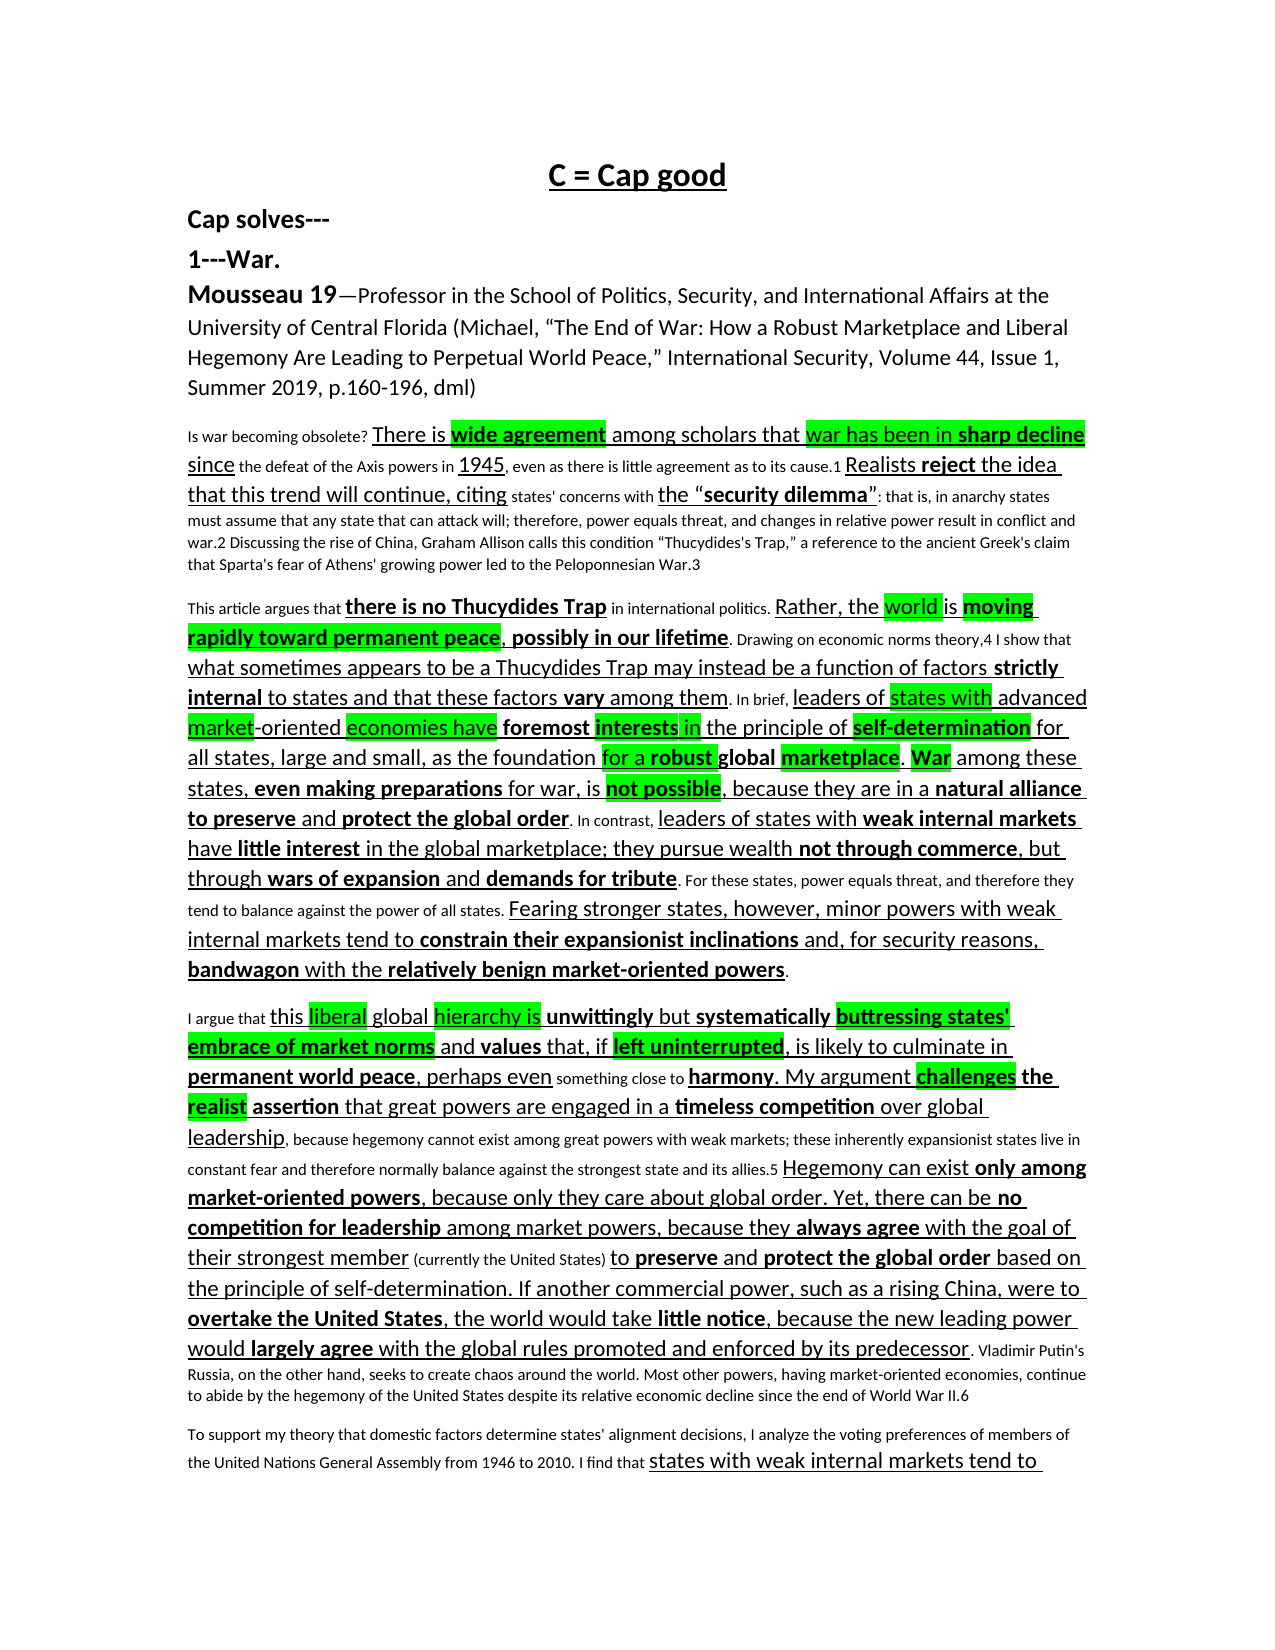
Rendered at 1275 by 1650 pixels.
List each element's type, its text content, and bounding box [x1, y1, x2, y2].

subtitle Cap solves--- [187, 202, 1087, 235]
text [187, 1424, 1087, 1475]
subtitle C = Cap good [187, 154, 1087, 195]
subtitle 1---War. [187, 242, 1087, 275]
text This article argues that there is no Thucydides Trap in international politics. Rather, the world is moving rapidly toward permanent peace, possibly in our lifetime. Drawing on economic norms theory,4 I show that what sometimes appears to be a Thucydides Trap may instead be a function of factors strictly internal to states and that these factors vary among them. In brief, leaders of states with advanced market-oriented economies have foremost interests in the principle of self-determination for all states, large and small, as the foundation for a robust global marketplace. War among these states, even making preparations for war, is not possible, because they are in a natural alliance to preserve and protect the global order. In contrast, leaders of states with weak internal markets have little interest in the global marketplace; they pursue wealth not through commerce, but through wars of expansion and demands for tribute. For these states, power equals threat, and therefore they tend to balance against the power of all states. Fearing stronger states, however, minor powers with weak internal markets tend to constrain their expansionist inclinations and, for security reasons, bandwagon with the relatively benign market-oriented powers. [187, 799, 1087, 983]
text I argue that this liberal global hierarchy is unwittingly but systematically buttressing states' embrace of market norms and values that, if left uninterrupted, is likely to culminate in permanent world peace, perhaps even something close to harmony. My argument challenges the realist assertion that great powers are engaged in a timeless competition over global leadership, because hegemony cannot exist among great powers with weak markets; these inherently expansionist states live in constant fear and therefore normally balance against the strongest state and its allies.5 Hegemony can exist only among market-oriented powers, because only they care about global order. Yet, there can be no competition for leadership among market powers, because they always agree with the goal of their strongest member (currently the United States) to preserve and protect the global order based on the principle of self-determination. If another commercial power, such as a rising China, were to overtake the United States, the world would take little notice, because the new leading power would largely agree with the global rules promoted and enforced by its predecessor. Vladimir Putin's Russia, on the other hand, seeks to create chaos around the world. Most other powers, having market-oriented economies, continue to abide by the hegemony of the United States despite its relative economic decline since the end of World War II.6 [187, 1299, 1087, 1406]
text I argue that this liberal global hierarchy is unwittingly but systematically buttressing states' embrace of market norms and values that, if left uninterrupted, is likely to culminate in permanent world peace, perhaps even something close to harmony. My argument challenges the realist assertion that great powers are engaged in a timeless competition over global leadership, because hegemony cannot exist among great powers with weak markets; these inherently expansionist states live in constant fear and therefore normally balance against the strongest state and its allies.5 Hegemony can exist only among market-oriented powers, because only they care about global order. Yet, there can be no competition for leadership among market powers, because they always agree with the goal of their strongest member (currently the United States) to preserve and protect the global order based on the principle of self-determination. If another commercial power, such as a rising China, were to overtake the United States, the world would take little notice, because the new leading power would largely agree with the global rules promoted and enforced by its predecessor. Vladimir Putin's Russia, on the other hand, seeks to create chaos around the world. Most other powers, having market-oriented economies, continue to abide by the hegemony of the United States despite its relative economic decline since the end of World War II.6 [187, 1002, 1087, 1298]
text Is war becoming obsolete? There is wide agreement among scholars that war has been in sharp decline since the defeat of the Axis powers in 1945, even as there is little agreement as to its cause.1 Realists reject the idea that this trend will continue, citing states' concerns with the “security dilemma”: that is, in anarchy states must assume that any state that can attack will; therefore, power equals threat, and changes in relative power result in conflict and war.2 Discussing the rise of China, Graham Allison calls this condition “Thucydides's Trap,” a reference to the ancient Greek's claim that Sparta's fear of Athens' growing power led to the Peloponnesian War.3 [187, 420, 1087, 574]
text This article argues that there is no Thucydides Trap in international politics. Rather, the world is moving rapidly toward permanent peace, possibly in our lifetime. Drawing on economic norms theory,4 I show that what sometimes appears to be a Thucydides Trap may instead be a function of factors strictly internal to states and that these factors vary among them. In brief, leaders of states with advanced market-oriented economies have foremost interests in the principle of self-determination for all states, large and small, as the foundation for a robust global marketplace. War among these states, even making preparations for war, is not possible, because they are in a natural alliance to preserve and protect the global order. In contrast, leaders of states with weak internal markets have little interest in the global marketplace; they pursue wealth not through commerce, but through wars of expansion and demands for tribute. For these states, power equals threat, and therefore they tend to balance against the power of all states. Fearing stronger states, however, minor powers with weak internal markets tend to constrain their expansionist inclinations and, for security reasons, bandwagon with the relatively benign market-oriented powers. [187, 592, 1087, 798]
text Mousseau 19—Professor in the School of Politics, Security, and International Affairs at the University of Central Florida (Michael, “The End of War: How a Robust Marketplace and Liberal Hegemony Are Leading to Perpetual World Peace,” International Security, Volume 44, Issue 1, Summer 2019, p.160-196, dml) [187, 278, 1087, 401]
